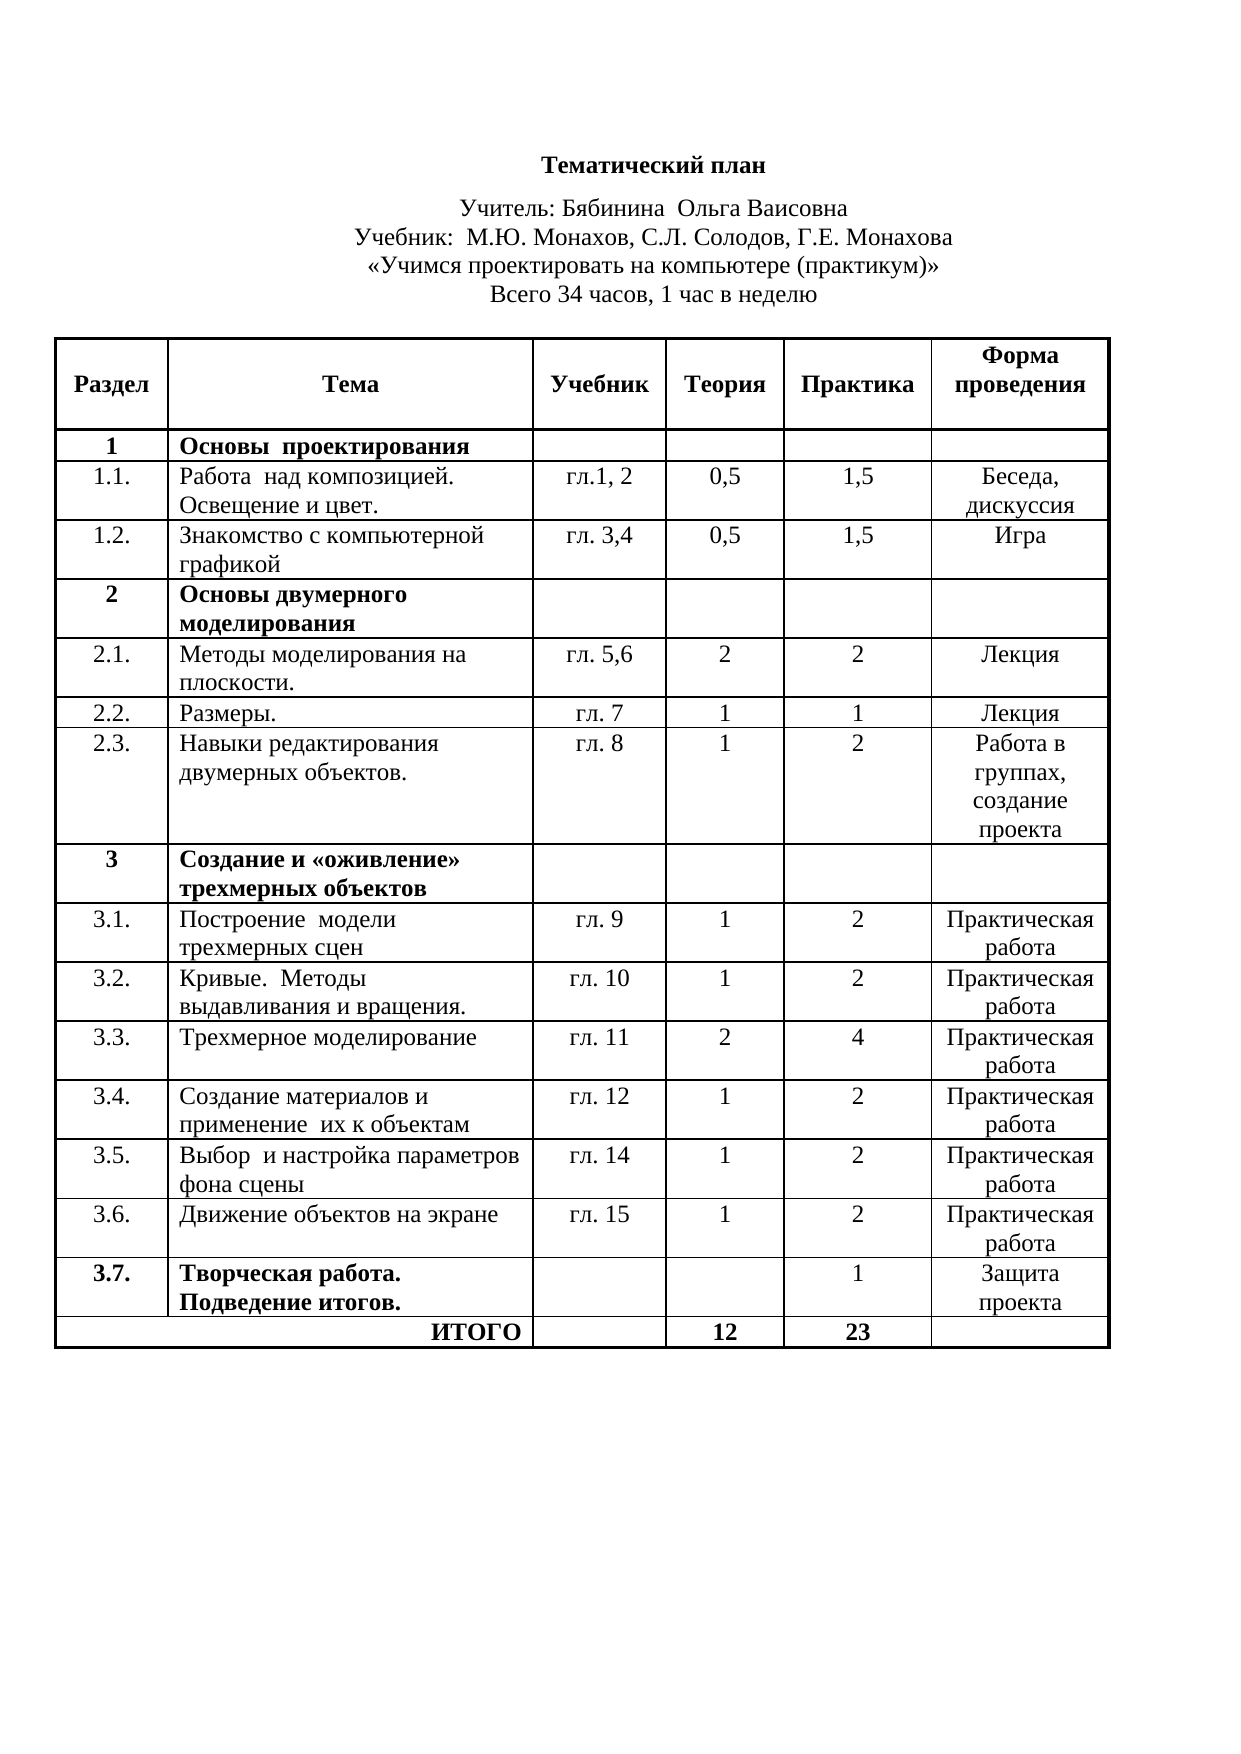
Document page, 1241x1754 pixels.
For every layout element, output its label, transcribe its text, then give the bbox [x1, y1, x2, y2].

table_cell 12 [667, 1317, 783, 1346]
table_cell 1.1. [57, 462, 167, 519]
table_cell [932, 431, 1107, 460]
table_cell 2 [667, 639, 783, 696]
table_cell 3 [57, 845, 167, 902]
table_cell [932, 1317, 1107, 1346]
table_cell 4 [785, 1022, 931, 1079]
table_cell 1 [667, 963, 783, 1020]
table_cell гл. 3,4 [534, 521, 665, 578]
table_cell 2 [785, 728, 931, 843]
table_cell 2.2. [57, 698, 167, 726]
table_cell [667, 580, 783, 637]
table_cell 3.6. [57, 1199, 167, 1256]
table_cell Практическая работа [932, 1140, 1107, 1197]
table_cell 1.2. [57, 521, 167, 578]
table_cell 1,5 [785, 462, 931, 519]
table_cell Методы моделирования на плоскости. [169, 639, 532, 696]
table_cell 0,5 [667, 462, 783, 519]
table_cell гл. 14 [534, 1140, 665, 1197]
table_cell [534, 431, 665, 460]
table_header Форма проведения [932, 340, 1107, 428]
text «Учимся проектировать на компьютере (практикум)» [149, 251, 1158, 279]
table_cell Трехмерное моделирование [169, 1022, 532, 1079]
table_cell 3.3. [57, 1022, 167, 1079]
table_header Раздел [57, 340, 167, 428]
table_cell 1 [667, 1140, 783, 1197]
table_cell 1 [785, 1258, 931, 1316]
table_cell [785, 431, 931, 460]
table_cell Создание и «оживление» трехмерных объектов [169, 845, 532, 902]
table_cell Размеры. [169, 698, 532, 726]
table_cell [785, 580, 931, 637]
table_cell [534, 1317, 665, 1346]
text Учитель: Бябинина Ольга Ваисовна [149, 193, 1158, 222]
table_cell гл. 5,6 [534, 639, 665, 696]
table_cell Практическая работа [932, 904, 1107, 961]
text Тематический план [149, 150, 1158, 179]
table_cell Движение объектов на экране [169, 1199, 532, 1256]
table_cell Построение модели трехмерных сцен [169, 904, 532, 961]
table_cell [785, 845, 931, 902]
table_cell Практическая работа [932, 1199, 1107, 1256]
table_cell 1 [667, 698, 783, 726]
table_cell гл. 8 [534, 728, 665, 843]
table_cell Создание материалов и применение их к объектам [169, 1081, 532, 1138]
table_cell 2.1. [57, 639, 167, 696]
table_cell 1 [57, 431, 167, 460]
table_cell 2 [785, 639, 931, 696]
table_header Учебник [534, 340, 665, 428]
table_cell гл. 7 [534, 698, 665, 726]
table_cell 2 [667, 1022, 783, 1079]
table_cell 2 [785, 1199, 931, 1256]
table_cell [932, 580, 1107, 637]
text Учебник: М.Ю. Монахов, С.Л. Солодов, Г.Е. Монахова [149, 222, 1158, 251]
table_cell Лекция [932, 639, 1107, 696]
table_cell Лекция [932, 698, 1107, 726]
table_cell ИТОГО [57, 1317, 532, 1346]
table_cell [534, 845, 665, 902]
table_cell [932, 845, 1107, 902]
table_cell 1 [667, 1081, 783, 1138]
table_cell гл. 15 [534, 1199, 665, 1256]
table_cell Игра [932, 521, 1107, 578]
table_cell 2 [785, 1140, 931, 1197]
table_cell [534, 580, 665, 637]
table_header Тема [169, 340, 532, 428]
table_cell 1,5 [785, 521, 931, 578]
table_cell 2 [785, 963, 931, 1020]
table_cell Творческая работа. Подведение итогов. [169, 1258, 532, 1316]
table_cell Беседа, дискуссия [932, 462, 1107, 519]
text Всего 34 часов, 1 час в неделю [149, 279, 1158, 308]
table_cell гл. 11 [534, 1022, 665, 1079]
table_cell Работа над композицией. Освещение и цвет. [169, 462, 532, 519]
table_cell 2 [57, 580, 167, 637]
table_cell [534, 1258, 665, 1316]
table_cell гл. 12 [534, 1081, 665, 1138]
table_cell Основы двумерного моделирования [169, 580, 532, 637]
table_cell 2.3. [57, 728, 167, 843]
table_cell гл.1, 2 [534, 462, 665, 519]
table_cell [667, 1258, 783, 1316]
table_cell Практическая работа [932, 1022, 1107, 1079]
table_cell 2 [785, 904, 931, 961]
table_cell Работа в группах, создание проекта [932, 728, 1107, 843]
table_cell 1 [667, 728, 783, 843]
table_header Практика [785, 340, 931, 428]
table_header Теория [667, 340, 783, 428]
table_cell 2 [785, 1081, 931, 1138]
table_cell 1 [785, 698, 931, 726]
table_cell Кривые. Методы выдавливания и вращения. [169, 963, 532, 1020]
table_cell Знакомство с компьютерной графикой [169, 521, 532, 578]
table_cell 3.7. [57, 1258, 167, 1316]
table_cell 3.4. [57, 1081, 167, 1138]
table_cell гл. 10 [534, 963, 665, 1020]
table_cell 3.5. [57, 1140, 167, 1197]
table_cell Практическая работа [932, 1081, 1107, 1138]
table_cell Выбор и настройка параметров фона сцены [169, 1140, 532, 1197]
table_cell 1 [667, 1199, 783, 1256]
table_cell 3.1. [57, 904, 167, 961]
table_cell 23 [785, 1317, 931, 1346]
table_cell 1 [667, 904, 783, 961]
table_cell Основы проектирования [169, 431, 532, 460]
table_cell Защита проекта [932, 1258, 1107, 1316]
table_cell гл. 9 [534, 904, 665, 961]
table_cell Навыки редактирования двумерных объектов. [169, 728, 532, 843]
table_cell Практическая работа [932, 963, 1107, 1020]
table_cell [667, 431, 783, 460]
table_cell 0,5 [667, 521, 783, 578]
table_cell [667, 845, 783, 902]
table_cell 3.2. [57, 963, 167, 1020]
